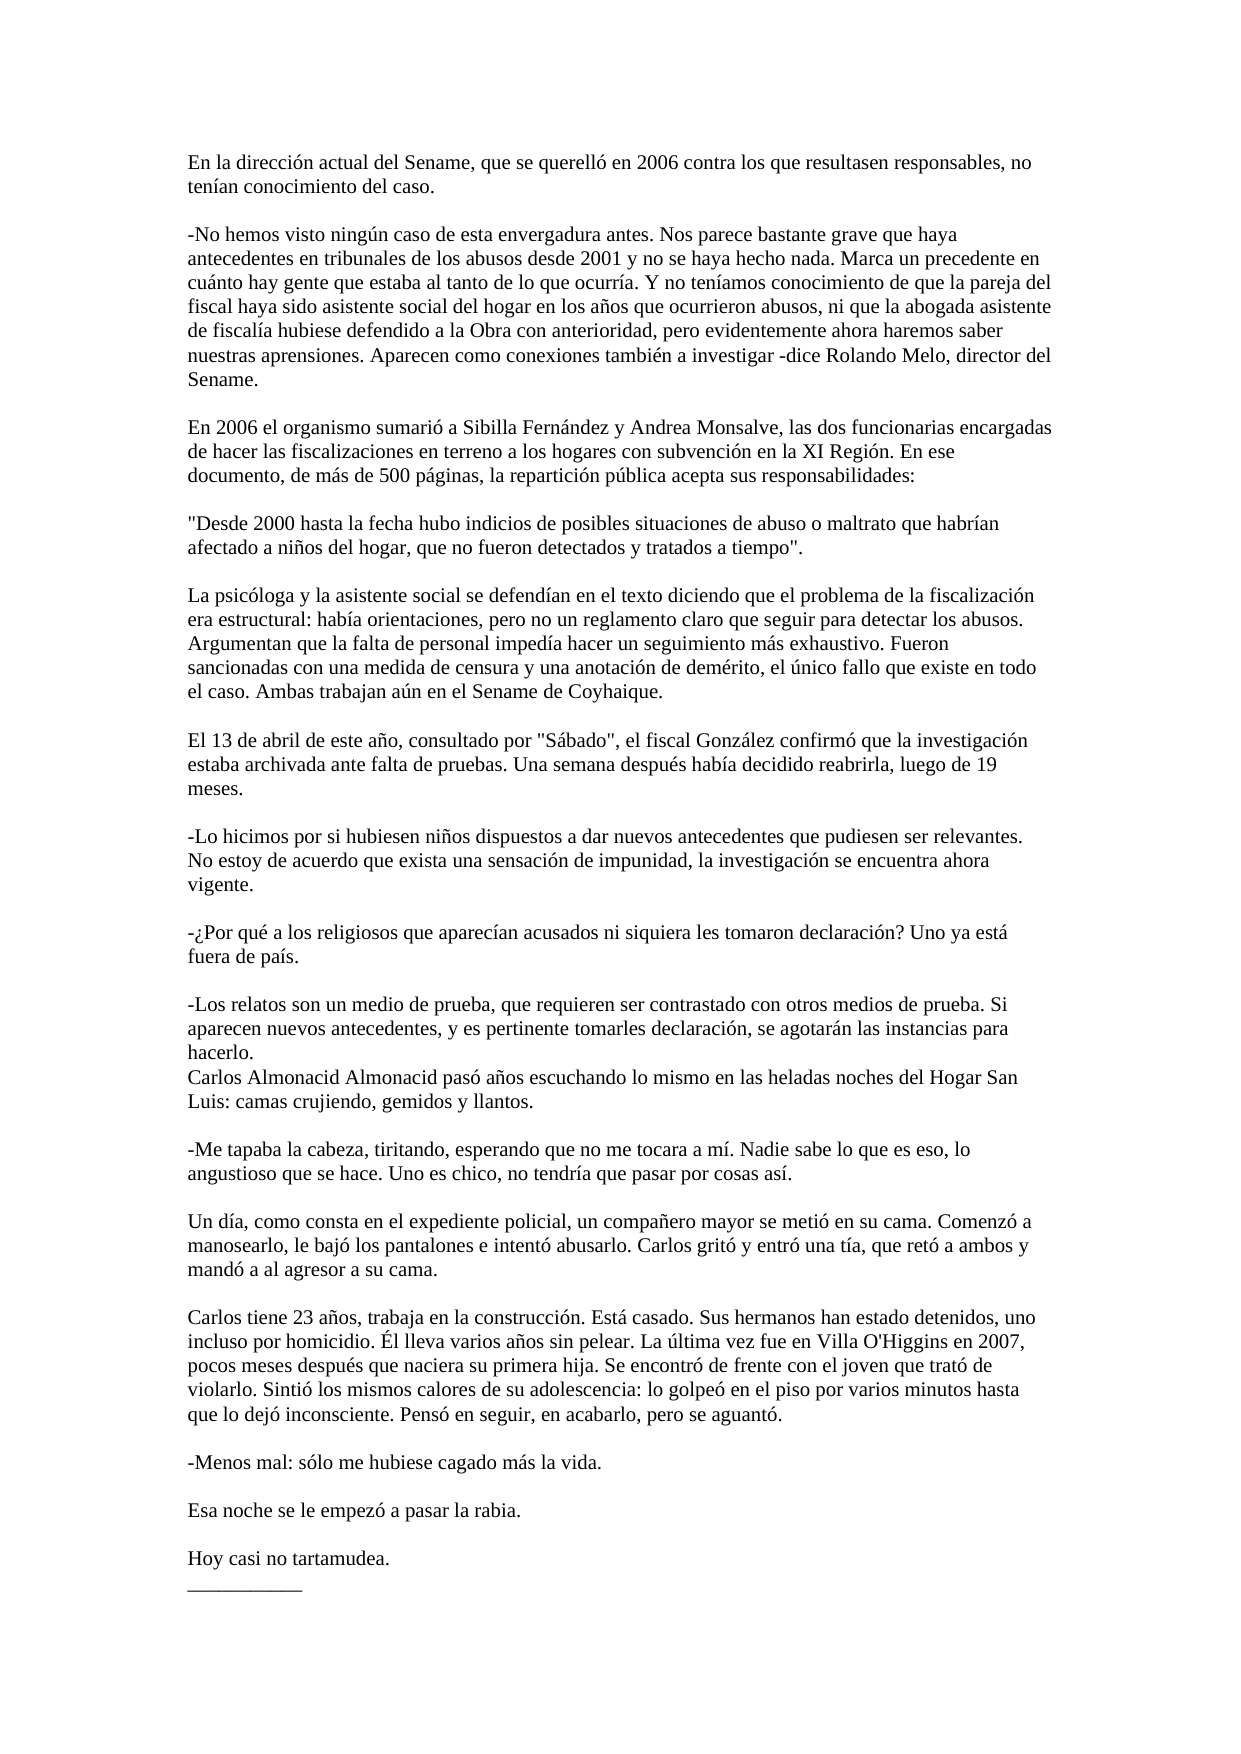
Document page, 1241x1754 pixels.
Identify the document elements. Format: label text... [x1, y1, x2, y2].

text Carlos Almonacid Almonacid pasó años escuchando lo mismo en las heladas noches del Hogar San Luis: camas crujiendo, gemidos y llantos. -Me tapaba la cabeza, tiritando, esperando que no me tocara a mí. Nadie sabe lo que es eso, lo angustioso que se hace. Uno es chico, no tendría que pasar por cosas así. Un día, como consta en el expediente policial, un compañero mayor se metió en su cama. Comenzó a manosearlo, le bajó los pantalones e intentó abusarlo. Carlos gritó y entró una tía, que retó a ambos y mandó a al agresor a su cama. Carlos tiene 23 años, trabaja en la construcción. Está casado. Sus hermanos han estado detenidos, uno incluso por homicidio. Él lleva varios años sin pelear. La última vez fue en Villa O'Higgins en 2007, pocos meses después que naciera su primera hija. Se encontró de frente con el joven que trató de violarlo. Sintió los mismos calores de su adolescencia: lo golpeó en el piso por varios minutos hasta que lo dejó inconsciente. Pensó en seguir, en acabarlo, pero se aguantó. -Menos mal: sólo me hubiese cagado más la vida. Esa noche se le empezó a pasar la rabia. Hoy casi no tartamudea. ___________ [187, 1064, 1053, 1594]
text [187, 150, 1053, 1064]
